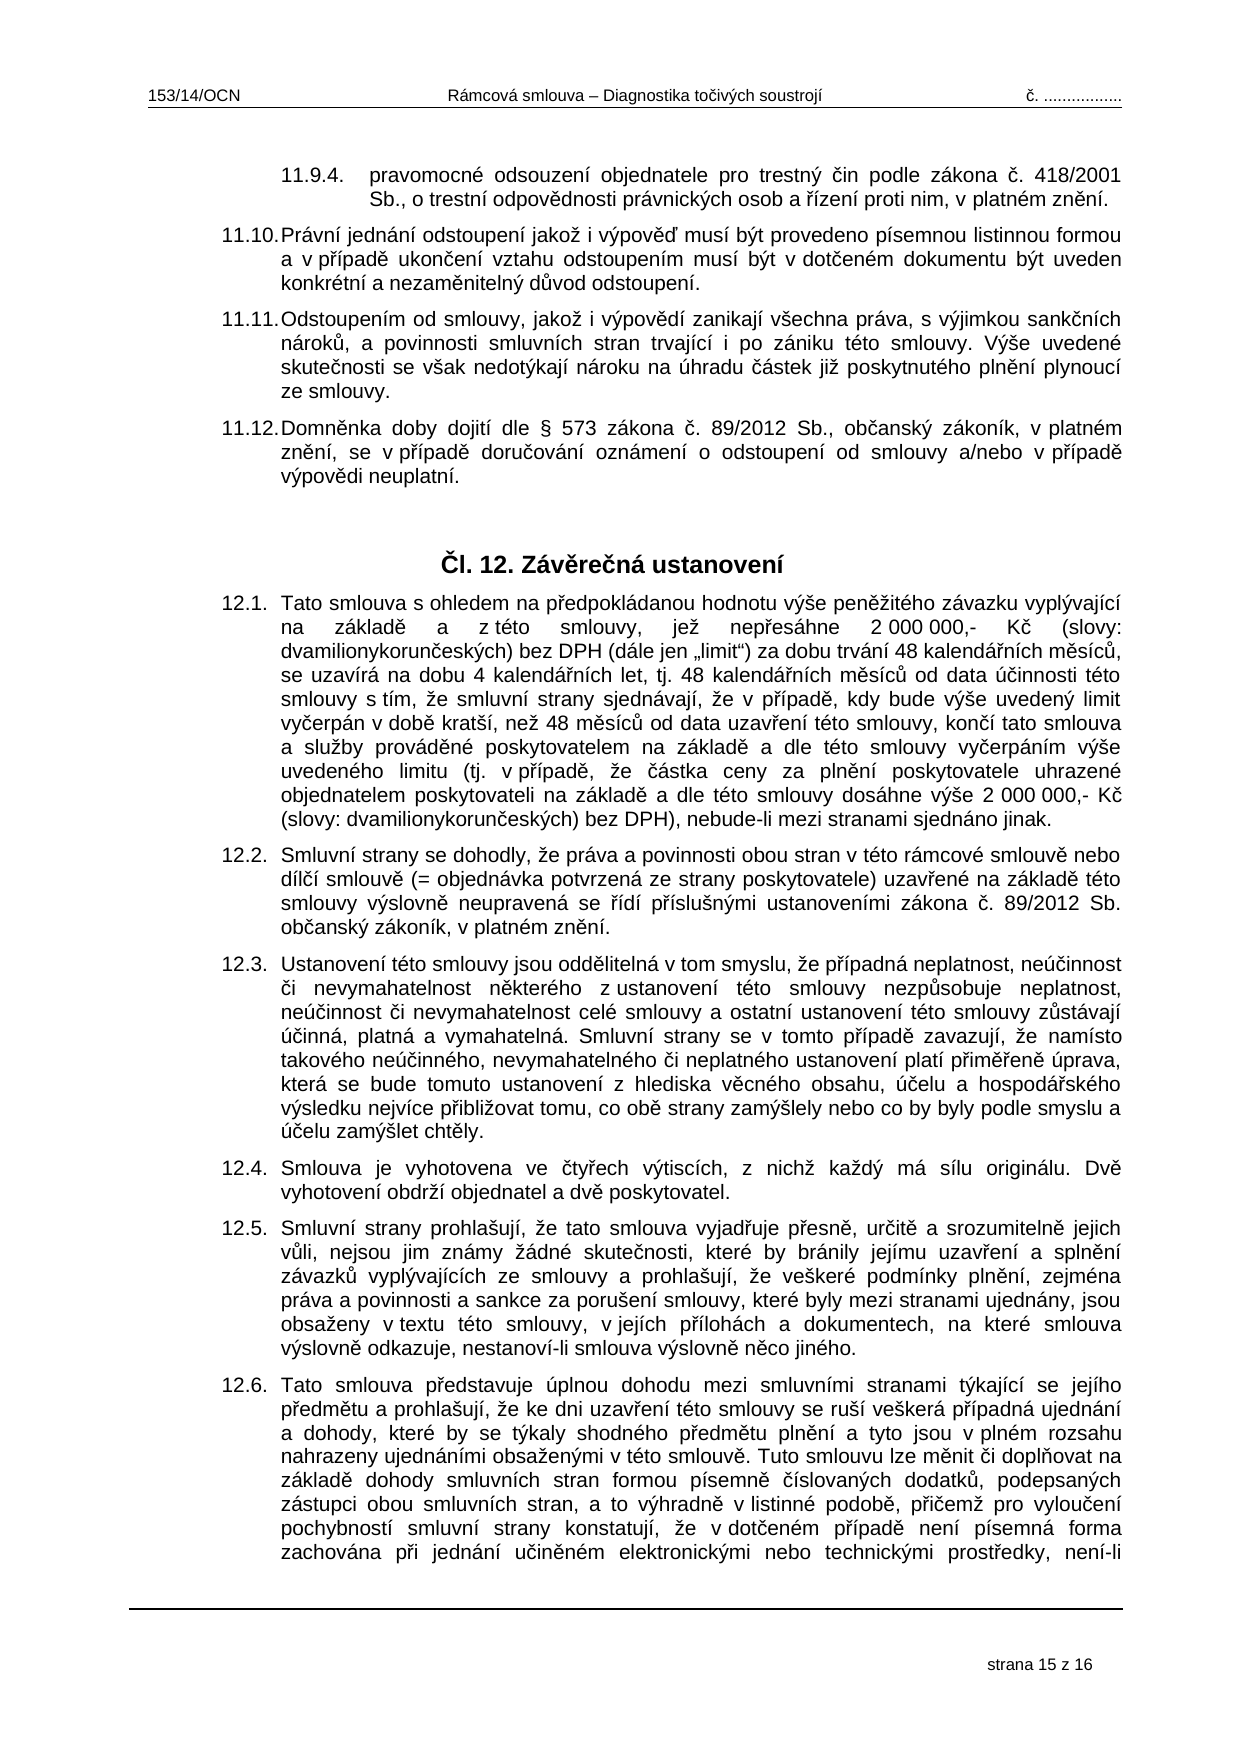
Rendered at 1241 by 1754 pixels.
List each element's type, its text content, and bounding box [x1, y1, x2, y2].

text Domněnka doby dojití dle § 573 zákona č. 89/2012 Sb., občanský zákoník, v platném znění, se v případě doručování oznámení o odstoupení od smlouvy a/nebo v případě výpovědi neuplatní. [221, 416, 1122, 487]
text Ustanovení této smlouvy jsou oddělitelná v tom smyslu, že případná neplatnost, neúčinnost či nevymahatelnost některého z ustanovení této smlouvy nezpůsobuje neplatnost, neúčinnost či nevymahatelnost celé smlouvy a ostatní ustanovení této smlouvy zůstávají účinná, platná a vymahatelná. Smluvní strany se v tomto případě zavazují, že namísto takového neúčinného, nevymahatelného či neplatného ustanovení platí přiměřeně úprava, která se bude tomuto ustanovení z hlediska věcného obsahu, účelu a hospodářského výsledku nejvíce přibližovat tomu, co obě strany zamýšlely nebo co by byly podle smyslu a účelu zamýšlet chtěly. [221, 952, 1122, 1143]
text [221, 1372, 1122, 1564]
text Tato smlouva s ohledem na předpokládanou hodnotu výše peněžitého závazku vyplývající na základě a z této smlouvy, jež nepřesáhne 2 000 000,- Kč (slovy: dvamilionykorunčeských) bez DPH (dále jen „limit“) za dobu trvání 48 kalendářních měsíců, se uzavírá na dobu 4 kalendářních let, tj. 48 kalendářních měsíců od data účinnosti této smlouvy s tím, že smluvní strany sjednávají, že v případě, kdy bude výše uvedený limit vyčerpán v době kratší, než 48 měsíců od data uzavření této smlouvy, končí tato smlouva a služby prováděné poskytovatelem na základě a dle této smlouvy vyčerpáním výše uvedeného limitu (tj. v případě, že částka ceny za plnění poskytovatele uhrazené objednatelem poskytovateli na základě a dle této smlouvy dosáhne výše 2 000 000,- Kč (slovy: dvamilionykorunčeských) bez DPH), nebude-li mezi stranami sjednáno jinak. [221, 591, 1122, 831]
text Smluvní strany prohlašují, že tato smlouva vyjadřuje přesně, určitě a srozumitelně jejich vůli, nejsou jim známy žádné skutečnosti, které by bránily jejímu uzavření a splnění závazků vyplývajících ze smlouvy a prohlašují, že veškeré podmínky plnění, zejména práva a povinnosti a sankce za porušení smlouvy, které byly mezi stranami ujednány, jsou obsaženy v textu této smlouvy, v jejích přílohách a dokumentech, na které smlouva výslovně odkazuje, nestanoví-li smlouva výslovně něco jiného. [221, 1216, 1122, 1360]
text Smluvní strany se dohodly, že práva a povinnosti obou stran v této rámcové smlouvě nebo dílčí smlouvě (= objednávka potvrzená ze strany poskytovatele) uzavřené na základě této smlouvy výslovně neupravená se řídí příslušnými ustanoveními zákona č. 89/2012 Sb. občanský zákoník, v platném znění. [221, 843, 1122, 939]
text Právní jednání odstoupení jakož i výpověď musí být provedeno písemnou listinnou formou a v případě ukončení vztahu odstoupením musí být v dotčeném dokumentu být uveden konkrétní a nezaměnitelný důvod odstoupení. [221, 223, 1122, 295]
text pravomocné odsouzení objednatele pro trestný čin podle zákona č. 418/2001 Sb., o trestní odpovědnosti právnických osob a řízení proti nim, v platném znění. [281, 162, 1122, 210]
text Odstoupením od smlouvy, jakož i výpovědí zanikají všechna práva, s výjimkou sankčních nároků, a povinnosti smluvních stran trvající i po zániku této smlouvy. Výše uvedené skutečnosti se však nedotýkají nároku na úhradu částek již poskytnutého plnění plynoucí ze smlouvy. [221, 307, 1122, 403]
text Smlouva je vyhotovena ve čtyřech výtiscích, z nichž každý má sílu originálu. Dvě vyhotovení obdrží objednatel a dvě poskytovatel. [221, 1156, 1122, 1204]
text Závěrečná ustanovení [102, 550, 1122, 579]
